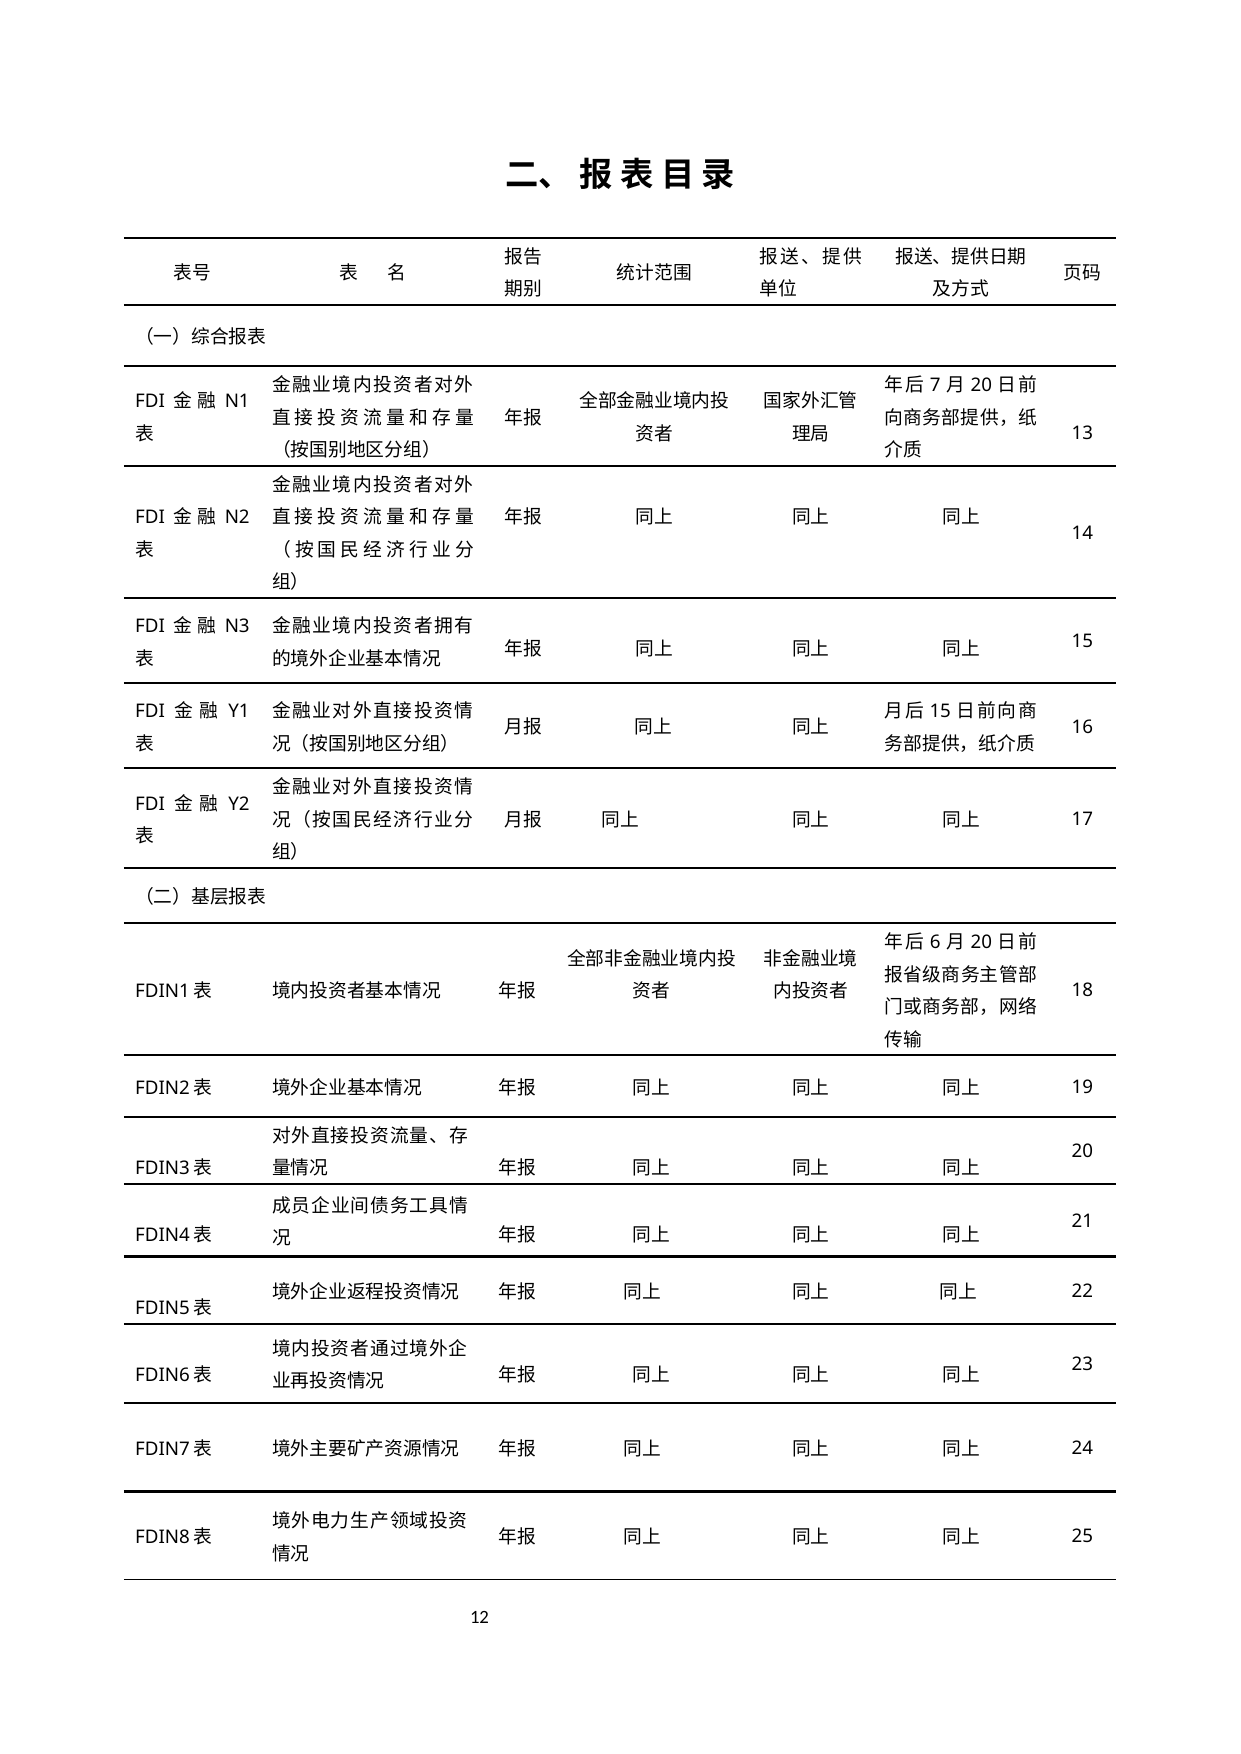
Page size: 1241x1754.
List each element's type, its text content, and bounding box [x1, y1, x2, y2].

table_cell 全部金融业境内投资者 [560, 367, 748, 465]
table_cell 同上 [748, 1118, 873, 1183]
table_cell （一）综合报表 [124, 306, 1116, 365]
table_cell 同上 [560, 769, 748, 867]
table_cell 17 [1048, 769, 1116, 867]
table_cell 年报 [480, 1118, 554, 1183]
table_cell 13 [1048, 367, 1116, 465]
table_cell 境外企业基本情况 [261, 1056, 479, 1116]
table_cell 境外企业返程投资情况 [261, 1258, 479, 1322]
table_cell FDI金融Y2表 [124, 769, 261, 867]
table_cell 同上 [873, 467, 1048, 597]
table_cell FDIN2表 [124, 1056, 261, 1116]
table_cell 同上 [748, 1493, 873, 1579]
table_cell 国家外汇管理局 [748, 367, 873, 465]
table_cell 年报 [480, 1404, 554, 1490]
table_cell 23 [1048, 1325, 1116, 1402]
table_cell 同上 [555, 1325, 748, 1402]
table_cell 月后15日前向商务部提供，纸介质 [873, 684, 1048, 767]
table_cell FDIN4表 [124, 1185, 261, 1255]
table_header 报送、提供日期 及方式 [873, 239, 1048, 304]
table_cell 成员企业间债务工具情况 [261, 1185, 479, 1255]
table_header 页码 [1048, 239, 1116, 304]
table_cell 金融业对外直接投资情况（按国别地区分组） [261, 684, 485, 767]
table_cell 同上 [873, 1404, 1048, 1490]
table_cell FDIN7表 [124, 1404, 261, 1490]
table_cell 非金融业境内投资者 [748, 924, 873, 1054]
table_cell 同上 [873, 1493, 1048, 1579]
table_cell 同上 [748, 467, 873, 597]
table_cell 年报 [480, 1325, 554, 1402]
table_cell 同上 [555, 1404, 748, 1490]
table_cell 20 [1048, 1118, 1116, 1183]
table_cell 同上 [555, 1493, 748, 1579]
table_cell 同上 [748, 684, 873, 767]
table_cell 境内投资者通过境外企业再投资情况 [261, 1325, 479, 1402]
table_cell FDIN5表 [124, 1258, 261, 1322]
table_cell FDIN6表 [124, 1325, 261, 1402]
table_cell 14 [1048, 467, 1116, 597]
table_cell 年报 [485, 367, 560, 465]
table_cell FDIN8表 [124, 1493, 261, 1579]
table_cell 同上 [873, 1056, 1048, 1116]
table_cell 同上 [873, 599, 1048, 682]
table_cell 同上 [873, 1118, 1048, 1183]
table_cell 月报 [485, 769, 560, 867]
table_cell 金融业境内投资者对外直接投资流量和存量（按国民经济行业分组） [261, 467, 485, 597]
table_cell 16 [1048, 684, 1116, 767]
table_header 统计范围 [560, 239, 748, 304]
table_header 报送、提供单位 [748, 239, 873, 304]
table_cell 全部非金融业境内投资者 [555, 924, 748, 1054]
table_cell FDI金融N2表 [124, 467, 261, 597]
table_cell 年后7月20日前向商务部提供，纸介质 [873, 367, 1048, 465]
table_cell 同上 [873, 1185, 1048, 1255]
table_cell 境外电力生产领域投资情况 [261, 1493, 479, 1579]
table_cell 年报 [480, 1258, 554, 1322]
table_cell 年后6月20日前报省级商务主管部门或商务部，网络传输 [873, 924, 1048, 1054]
table_cell 同上 [560, 599, 748, 682]
table_cell 金融业境内投资者拥有的境外企业基本情况 [261, 599, 485, 682]
table_header 表 名 [261, 239, 485, 304]
table_cell 同上 [873, 1325, 1048, 1402]
table_cell 同上 [873, 1258, 1048, 1322]
table_cell 年报 [480, 1185, 554, 1255]
table_cell 年报 [485, 467, 560, 597]
table_cell 同上 [555, 1185, 748, 1255]
table_cell FDI金融N3表 [124, 599, 261, 682]
table_cell 年报 [485, 599, 560, 682]
table_cell FDIN1表 [124, 924, 261, 1054]
table_cell 同上 [748, 599, 873, 682]
table_cell 同上 [748, 1258, 873, 1322]
table_cell 年报 [480, 1056, 554, 1116]
table_cell 金融业对外直接投资情况（按国民经济行业分组） [261, 769, 485, 867]
table_cell 同上 [560, 684, 748, 767]
table_cell 同上 [748, 769, 873, 867]
table_cell 同上 [748, 1325, 873, 1402]
table_cell 15 [1048, 599, 1116, 682]
table_cell 21 [1048, 1185, 1116, 1255]
table_cell 同上 [555, 1056, 748, 1116]
table_cell FDIN3表 [124, 1118, 261, 1183]
table_cell 同上 [555, 1258, 748, 1322]
table_cell 19 [1048, 1056, 1116, 1116]
table_cell FDI金融Y1表 [124, 684, 261, 767]
table_cell （二）基层报表 [124, 869, 1116, 922]
table_cell 24 [1048, 1404, 1116, 1490]
table_cell 境外主要矿产资源情况 [261, 1404, 479, 1490]
table_cell 同上 [560, 467, 748, 597]
table_cell 同上 [748, 1056, 873, 1116]
table_header 报告 期别 [485, 239, 560, 304]
table_cell 境内投资者基本情况 [261, 924, 479, 1054]
table_cell 同上 [873, 769, 1048, 867]
table_cell 月报 [485, 684, 560, 767]
table_cell 25 [1048, 1493, 1116, 1579]
table_cell 18 [1048, 924, 1116, 1054]
table_header 表号 [124, 239, 261, 304]
table_cell FDI金融N1表 [124, 367, 261, 465]
table_cell 年报 [480, 924, 554, 1054]
table_cell 同上 [748, 1185, 873, 1255]
table_cell 同上 [748, 1404, 873, 1490]
table_cell 金融业境内投资者对外直接投资流量和存量（按国别地区分组） [261, 367, 485, 465]
table_cell 年报 [480, 1493, 554, 1579]
table_cell 22 [1048, 1258, 1116, 1322]
table_cell 同上 [555, 1118, 748, 1183]
table_cell 对外直接投资流量、存量情况 [261, 1118, 479, 1183]
text 二、 报 表 目 录 [162, 139, 1077, 204]
